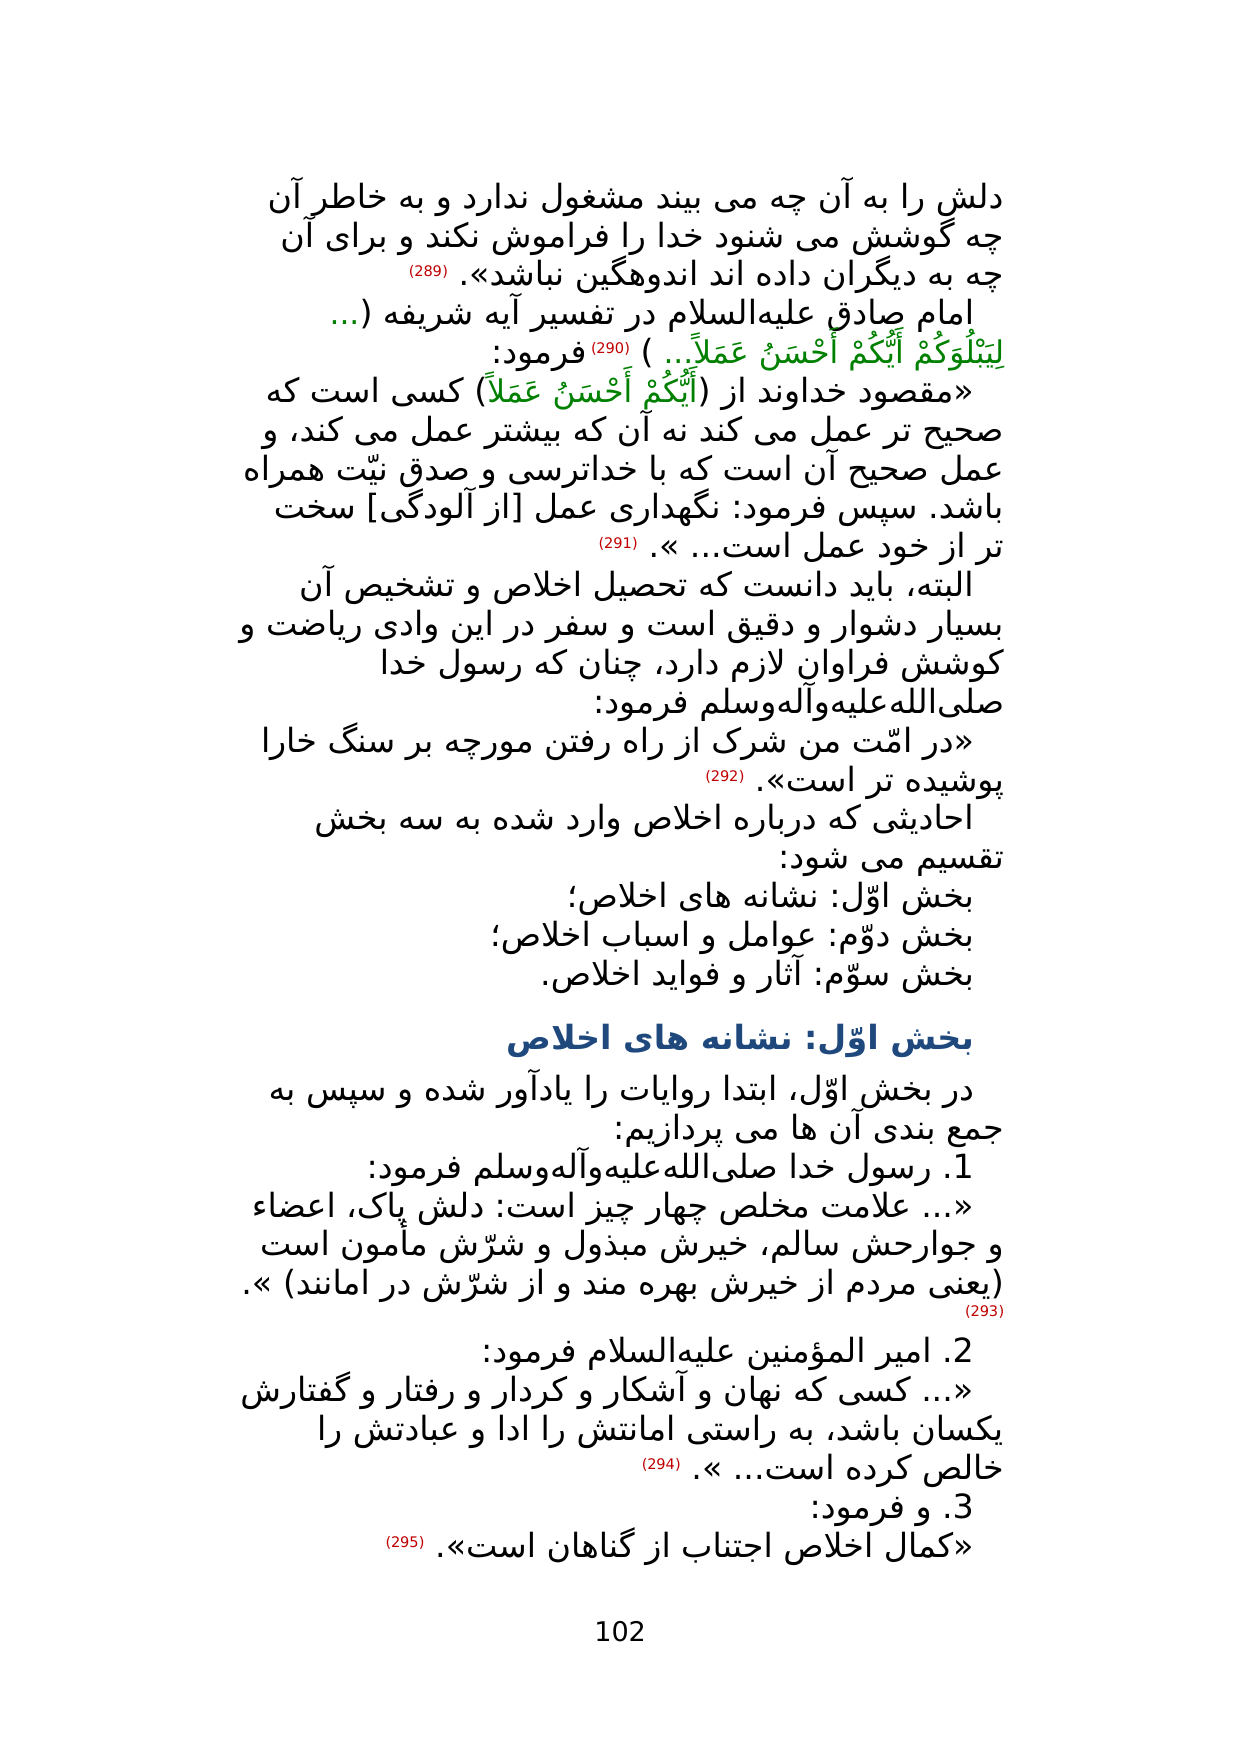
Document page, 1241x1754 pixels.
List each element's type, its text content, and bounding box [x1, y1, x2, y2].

text 2. امیر المؤمنین عليه‌السلام فرمود: [236, 1332, 1004, 1371]
text احادیثی که درباره اخلاص وارد شده به سه بخش تقسیم می شود: [236, 799, 1004, 877]
subtitle بخش اوّل: نشانه های اخلاص [236, 1018, 1004, 1057]
text در بخش اوّل، ابتدا روایات را یادآور شده و سپس به جمع بندی آن ها می پردازیم: [236, 1069, 1004, 1147]
text 3. و فرمود: [236, 1487, 1004, 1526]
text امام صادق عليه‌السلام در تفسیر آیه شریفه (... لِیَبْلُوَکُمْ أَیُّکُمْ أَحْسَنُ عَمَلاً... ) (290) فرمود: [236, 294, 1004, 371]
text 1. رسول خدا صلى‌الله‌عليه‌وآله‌وسلم فرمود: [236, 1147, 1004, 1186]
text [236, 177, 1004, 294]
text بخش سوّم: آثار و فواید اخلاص. [236, 954, 1004, 993]
text «... علامت مخلص چهار چیز است: دلش پاک، اعضاء و جوارحش سالم، خیرش مبذول و شرّش مأمون است (یعنی مردم از خیرش بهره مند و از شرّش در امانند) ». (293) [236, 1186, 1004, 1332]
text بخش اوّل: نشانه های اخلاص؛ [236, 877, 1004, 915]
text «در امّت من شرک از راه رفتن مورچه بر سنگ خارا پوشیده تر است». (292) [236, 721, 1004, 799]
text بخش دوّم: عوامل و اسباب اخلاص؛ [236, 915, 1004, 954]
text البته، باید دانست که تحصیل اخلاص و تشخیص آن بسیار دشوار و دقیق است و سفر در این وادی ریاضت و کوشش فراوان لازم دارد، چنان که رسول خدا صلى‌الله‌عليه‌وآله‌وسلم فرمود: [236, 566, 1004, 721]
text «کمال اخلاص اجتناب از گناهان است». (295) [236, 1526, 1004, 1565]
text «مقصود خداوند از (أَیُّکُمْ أَحْسَنُ عَمَلاً) کسی است که صحیح تر عمل می کند نه آن که بیشتر عمل می کند، و عمل صحیح آن است که با خداترسی و صدق نیّت همراه باشد. سپس فرمود: نگهداری عمل [از آلودگی] سخت تر از خود عمل است... ». (291) [236, 371, 1004, 566]
text «... کسی که نهان و آشکار و کردار و رفتار و گفتارش یکسان باشد، به راستی امانتش را ادا و عبادتش را خالص کرده است... ». (294) [236, 1371, 1004, 1487]
